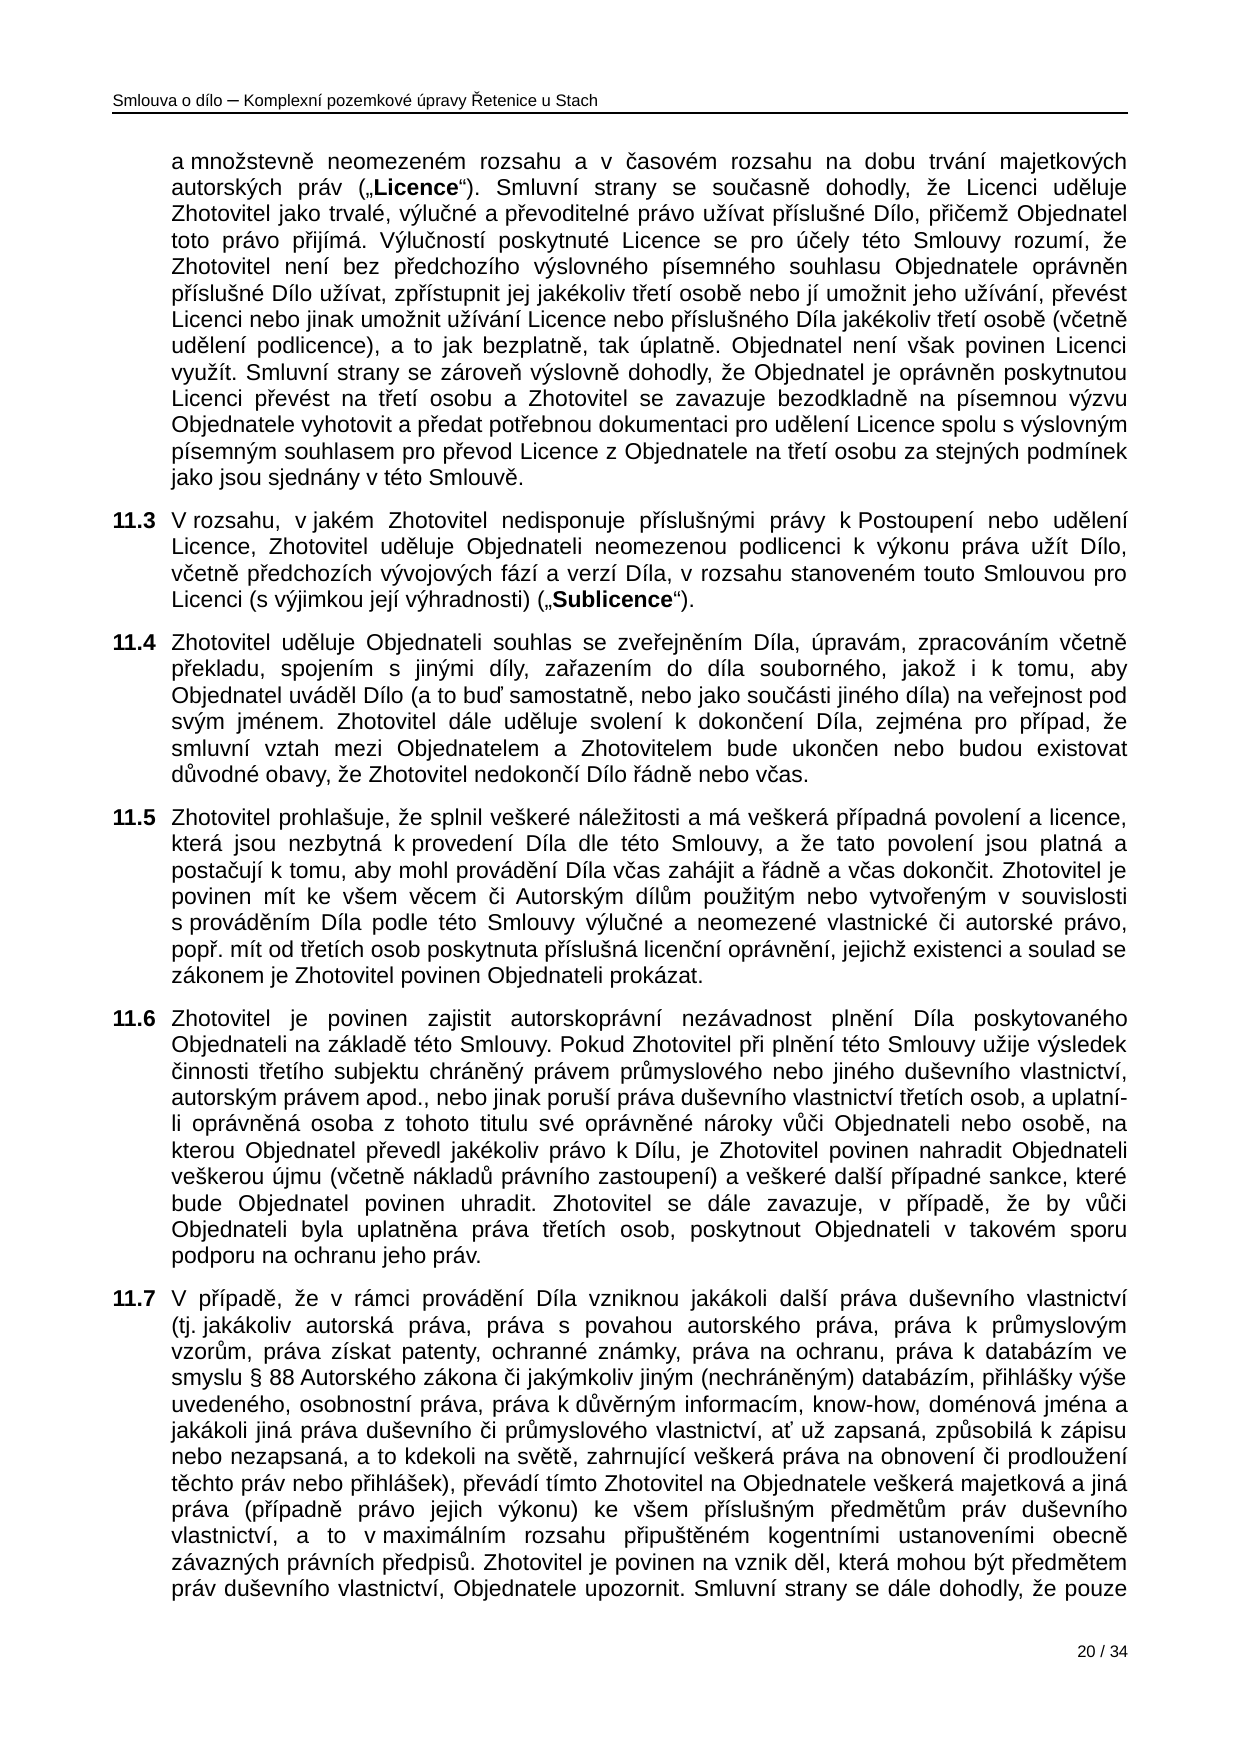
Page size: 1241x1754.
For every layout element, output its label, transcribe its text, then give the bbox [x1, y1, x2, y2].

text Zhotovitel uděluje Objednateli souhlas se zveřejněním Díla, úpravám, zpracováním včetně překladu, spojením s jinými díly, zařazením do díla souborného, jakož i k tomu, aby Objednatel uváděl Dílo (a to buď samostatně, nebo jako součásti jiného díla) na veřejnost pod svým jménem. Zhotovitel dále uděluje svolení k dokončení Díla, zejména pro případ, že smluvní vztah mezi Objednatelem a Zhotovitelem bude ukončen nebo budou existovat důvodné obavy, že Zhotovitel nedokončí Dílo řádně nebo včas. [112, 629, 1128, 787]
text Zhotovitel je povinen zajistit autorskoprávní nezávadnost plnění Díla poskytovaného Objednateli na základě této Smlouvy. Pokud Zhotovitel při plnění této Smlouvy užije výsledek činnosti třetího subjektu chráněný právem průmyslového nebo jiného duševního vlastnictví, autorským právem apod., nebo jinak poruší práva duševního vlastnictví třetích osob, a uplatní-li oprávněná osoba z tohoto titulu své oprávněné nároky vůči Objednateli nebo osobě, na kterou Objednatel převedl jakékoliv právo k Dílu, je Zhotovitel povinen nahradit Objednateli veškerou újmu (včetně nákladů právního zastoupení) a veškeré další případné sankce, které bude Objednatel povinen uhradit. Zhotovitel se dále zavazuje, v případě, že by vůči Objednateli byla uplatněna práva třetích osob, poskytnout Objednateli v takovém sporu podporu na ochranu jeho práv. [112, 1005, 1128, 1268]
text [112, 148, 1128, 490]
text V rozsahu, v jakém Zhotovitel nedisponuje příslušnými právy k Postoupení nebo udělení Licence, Zhotovitel uděluje Objednateli neomezenou podlicenci k výkonu práva užít Dílo, včetně předchozích vývojových fází a verzí Díla, v rozsahu stanoveném touto Smlouvou pro Licenci (s výjimkou její výhradnosti) („Sublicence“). [112, 507, 1128, 612]
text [112, 1285, 1128, 1601]
text Zhotovitel prohlašuje, že splnil veškeré náležitosti a má veškerá případná povolení a licence, která jsou nezbytná k provedení Díla dle této Smlouvy, a že tato povolení jsou platná a postačují k tomu, aby mohl provádění Díla včas zahájit a řádně a včas dokončit. Zhotovitel je povinen mít ke všem věcem či Autorským dílům použitým nebo vytvořeným v souvislosti s prováděním Díla podle této Smlouvy výlučné a neomezené vlastnické či autorské právo, popř. mít od třetích osob poskytnuta příslušná licenční oprávnění, jejichž existenci a soulad se zákonem je Zhotovitel povinen Objednateli prokázat. [112, 804, 1128, 988]
